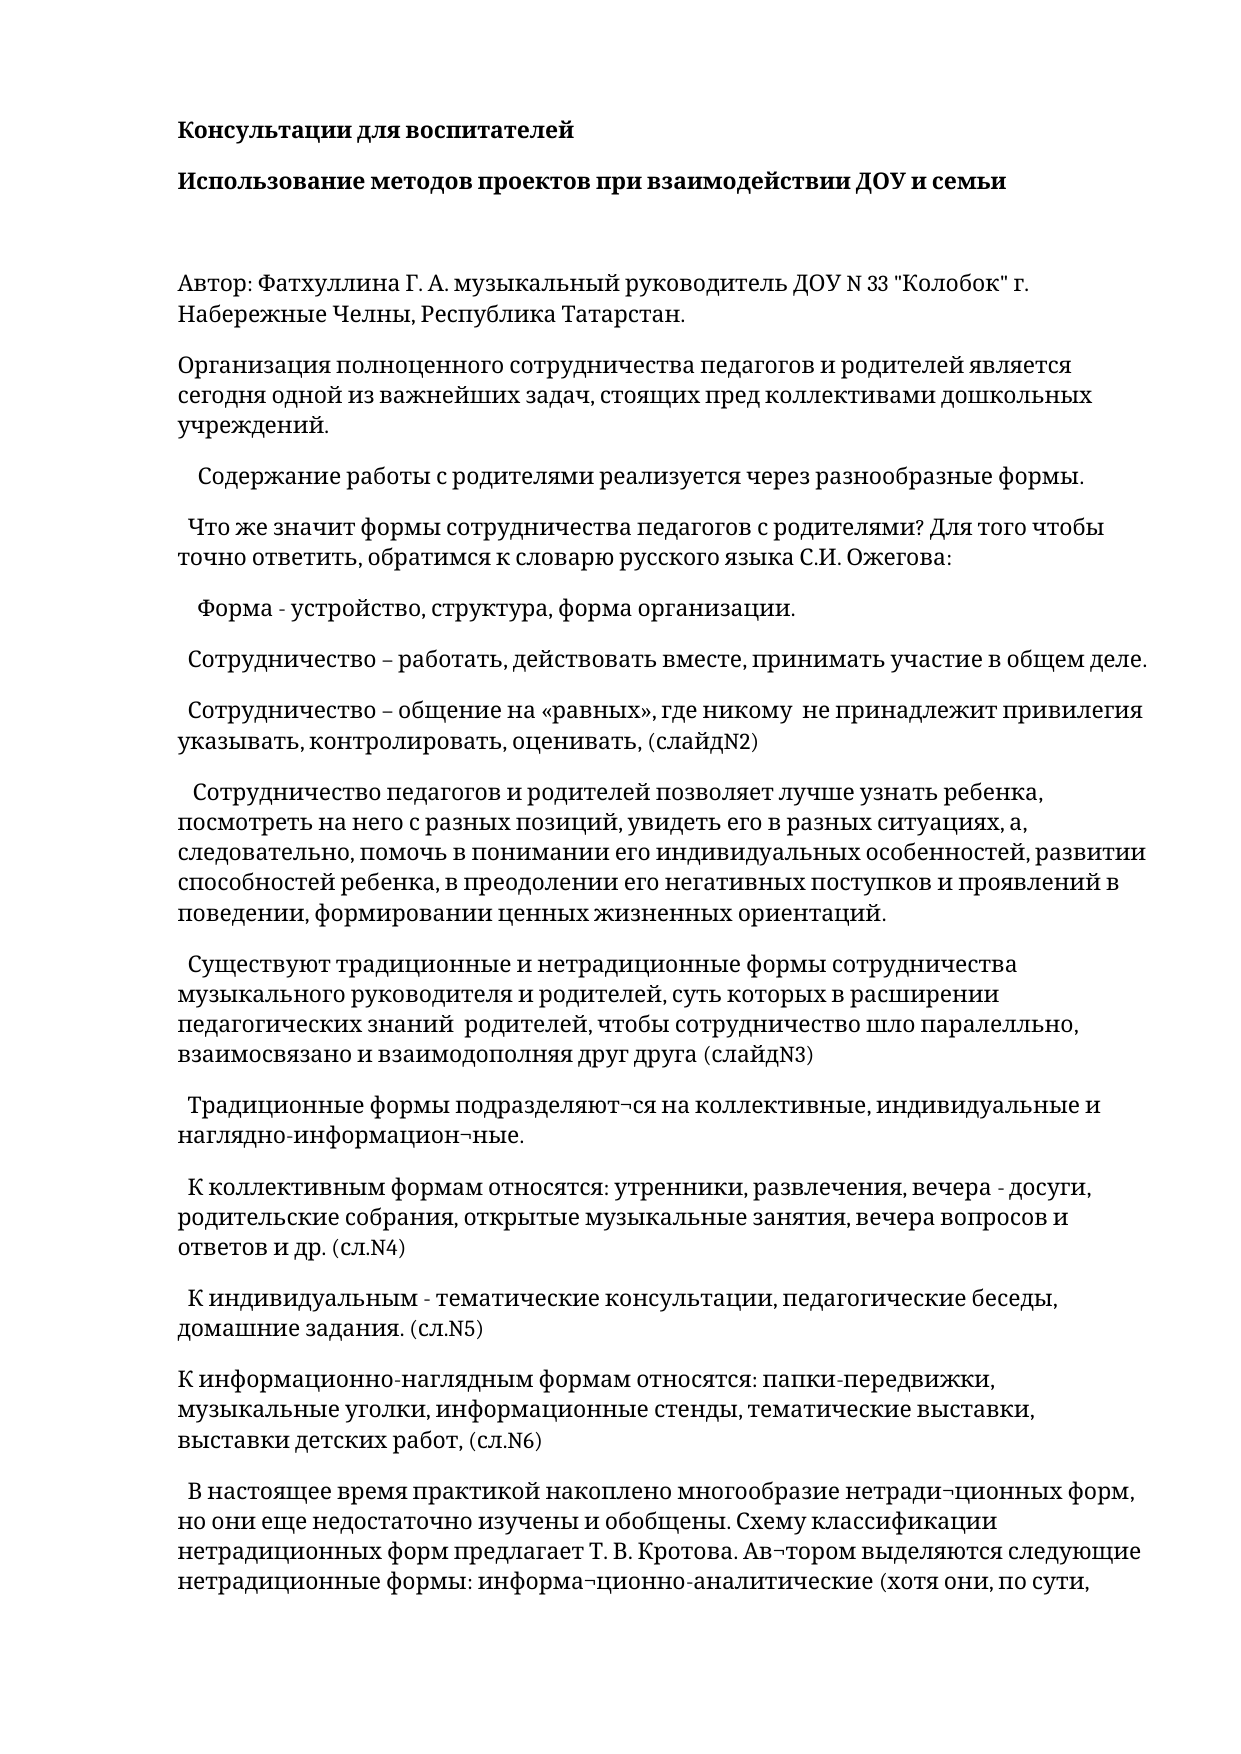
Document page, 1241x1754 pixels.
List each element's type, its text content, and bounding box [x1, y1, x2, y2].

text Что же значит формы сотрудничества педагогов с родителями? Для того чтобы точно ответить, обратимся к словарю русского языка С.И. Ожегова: [177, 515, 1152, 572]
text Автор: Фатхуллина Г. А. музыкальный руководитель ДОУ N 33 "Колобок" г. Набережные Челны, Республика Татарстан. [177, 271, 1152, 328]
text Сотрудничество – общение на «равных», где никому не принадлежит привилегия указывать, контролировать, оценивать, (слайдN2) [177, 698, 1152, 755]
text К индивидуальным - тематические консультации, педагогические беседы, домашние задания. (сл.N5) [177, 1286, 1152, 1342]
text Сотрудничество – работать, действовать вместе, принимать участие в общем деле. [177, 647, 1152, 674]
text Организация полноценного сотрудничества педагогов и родителей является сегодня одной из важнейших задач, стоящих пред коллективами дошкольных учреждений. [177, 352, 1152, 439]
text Традиционные формы подразделяют¬ся на коллективные, индивидуальные и наглядно-информацион¬ные. [177, 1093, 1152, 1150]
text Содержание работы с родителями реализуется через разнообразные формы. [177, 464, 1152, 490]
text Сотрудничество педагогов и родителей позволяет лучше узнать ребенка, посмотреть на него с разных позиций, увидеть его в разных ситуациях, а, следовательно, помочь в понимании его индивидуальных особенностей, развитии способностей ребенка, в преодолении его негативных поступков и проявлений в поведении, формировании ценных жизненных ориентаций. [177, 779, 1152, 927]
text Консультации для воспитателей [177, 118, 1152, 144]
text Существуют традиционные и нетрадиционные формы сотрудничества музыкального руководителя и родителей, суть которых в расширении педагогических знаний родителей, чтобы сотрудничество шло паралелльно, взаимосвязано и взаимодополняя друг друга (слайдN3) [177, 951, 1152, 1068]
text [177, 1478, 1152, 1596]
text К информационно-наглядным формам относятся: папки-передвижки, музыкальные уголки, информационные стенды, тематические выставки, выставки детских работ, (сл.N6) [177, 1367, 1152, 1454]
text Использование методов проектов при взаимодействии ДОУ и семьи [177, 169, 1152, 196]
text К коллективным формам относятся: утренники, развлечения, вечера - досуги, родительские собрания, открытые музыкальные занятия, вечера вопросов и ответов и др. (сл.N4) [177, 1174, 1152, 1261]
text Форма - устройство, структура, форма организации. [177, 596, 1152, 623]
